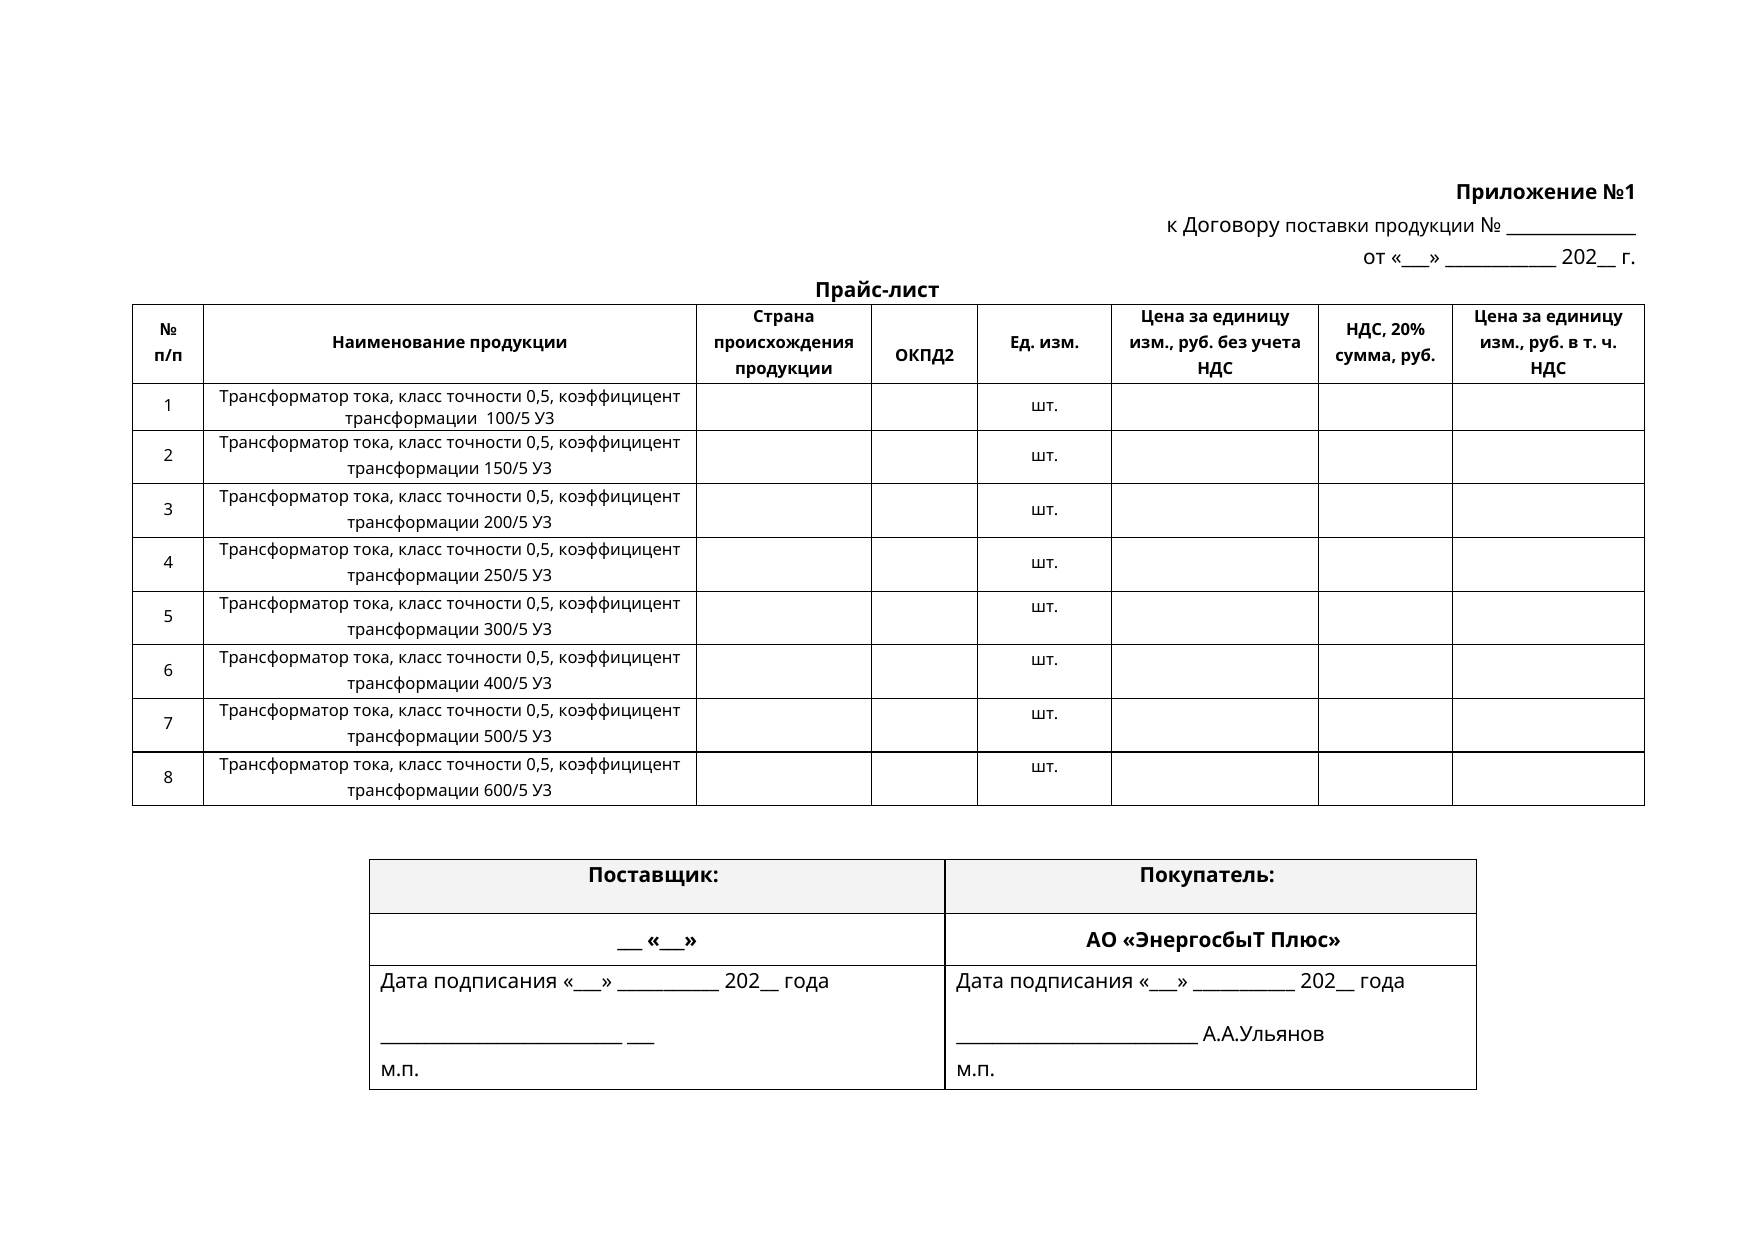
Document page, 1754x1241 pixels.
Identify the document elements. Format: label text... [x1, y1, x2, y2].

table_cell [697, 592, 871, 644]
table_cell [1319, 431, 1452, 483]
table_cell 8 [133, 753, 203, 805]
table_cell [1112, 431, 1318, 483]
table_header НДС, 20% сумма, руб. [1319, 305, 1452, 383]
table_cell [1112, 645, 1318, 698]
table_header № п/п [133, 305, 203, 383]
table_cell Трансформатор тока, класс точности 0,5, коэффицицент трансформации 500/5 У3 [204, 699, 696, 751]
table_cell [697, 484, 871, 537]
table_cell [1453, 699, 1644, 751]
table_cell [697, 645, 871, 698]
table_cell 2 [133, 431, 203, 483]
table_cell [1453, 592, 1644, 644]
table_cell [872, 384, 977, 429]
table_cell 6 [133, 645, 203, 698]
table_cell 1 [133, 384, 203, 429]
table_cell АО «ЭнергосбыТ Плюс» [946, 914, 1476, 965]
table_cell ___ «___» [370, 914, 944, 965]
table_cell [1453, 538, 1644, 591]
table_cell [1112, 384, 1318, 429]
table_cell [697, 538, 871, 591]
table_cell [1453, 753, 1644, 805]
table_header Ед. изм. [978, 305, 1111, 383]
table_cell [872, 645, 977, 698]
table_cell шт. [978, 538, 1111, 591]
table_cell Трансформатор тока, класс точности 0,5, коэффицицент трансформации 250/5 У3 [204, 538, 696, 591]
table_cell шт. [978, 753, 1111, 805]
table_header Цена за единицу изм., руб. без учета НДС [1112, 305, 1318, 383]
table_cell шт. [978, 384, 1111, 429]
table_cell [697, 699, 871, 751]
table_header Покупатель: [946, 860, 1476, 913]
table_cell шт. [978, 431, 1111, 483]
table_cell [1112, 753, 1318, 805]
table_cell [872, 699, 977, 751]
table_header Страна происхождения продукции [697, 305, 871, 383]
table_cell Трансформатор тока, класс точности 0,5, коэффицицент трансформации 300/5 У3 [204, 592, 696, 644]
text Прайс-лист [118, 275, 1636, 303]
table_cell [697, 384, 871, 429]
table_cell Дата подписания «___» ___________ 202__ года ___________________________ ___ м.п. [370, 966, 944, 1089]
table_cell 7 [133, 699, 203, 751]
table_cell [1453, 484, 1644, 537]
table_cell шт. [978, 699, 1111, 751]
table_cell Трансформатор тока, класс точности 0,5, коэффицицент трансформации 400/5 У3 [204, 645, 696, 698]
table_cell [697, 431, 871, 483]
table_cell [1319, 645, 1452, 698]
text Приложение №1 [118, 177, 1636, 206]
table_cell Трансформатор тока, класс точности 0,5, коэффицицент трансформации 600/5 У3 [204, 753, 696, 805]
table_cell 5 [133, 592, 203, 644]
table_header Цена за единицу изм., руб. в т. ч. НДС [1453, 305, 1644, 383]
table_cell Трансформатор тока, класс точности 0,5, коэффицицент трансформации 150/5 У3 [204, 431, 696, 483]
table_cell шт. [978, 592, 1111, 644]
table_cell Трансформатор тока, класс точности 0,5, коэффицицент трансформации 100/5 У3 [204, 384, 696, 429]
table_cell [872, 753, 977, 805]
table_cell [697, 753, 871, 805]
table_cell [1319, 753, 1452, 805]
table_cell 3 [133, 484, 203, 537]
table_cell 4 [133, 538, 203, 591]
table_cell [1319, 484, 1452, 537]
table_cell [1319, 592, 1452, 644]
table_cell Дата подписания «___» ___________ 202__ года ___________________________ А.А.Ульянов м.п. [946, 966, 1476, 1089]
table_cell [1112, 538, 1318, 591]
table_cell [1112, 699, 1318, 751]
text к Договору поставки продукции № ______________ [118, 210, 1636, 238]
table_cell [1319, 384, 1452, 429]
table_cell шт. [978, 645, 1111, 698]
table_cell [1319, 538, 1452, 591]
table_header Поставщик: [370, 860, 944, 913]
table_cell [1112, 592, 1318, 644]
table_cell [1112, 484, 1318, 537]
table_header ОКПД2 [872, 305, 977, 383]
table_cell [872, 484, 977, 537]
table_cell [1453, 431, 1644, 483]
table_header Наименование продукции [204, 305, 696, 383]
text от «___» ____________ 202__ г. [118, 242, 1636, 271]
table_cell [1319, 699, 1452, 751]
table_cell [872, 538, 977, 591]
table_cell шт. [978, 484, 1111, 537]
table_cell [1453, 645, 1644, 698]
table_cell [872, 431, 977, 483]
table_cell [872, 592, 977, 644]
table_cell [1453, 384, 1644, 429]
table_cell Трансформатор тока, класс точности 0,5, коэффицицент трансформации 200/5 У3 [204, 484, 696, 537]
